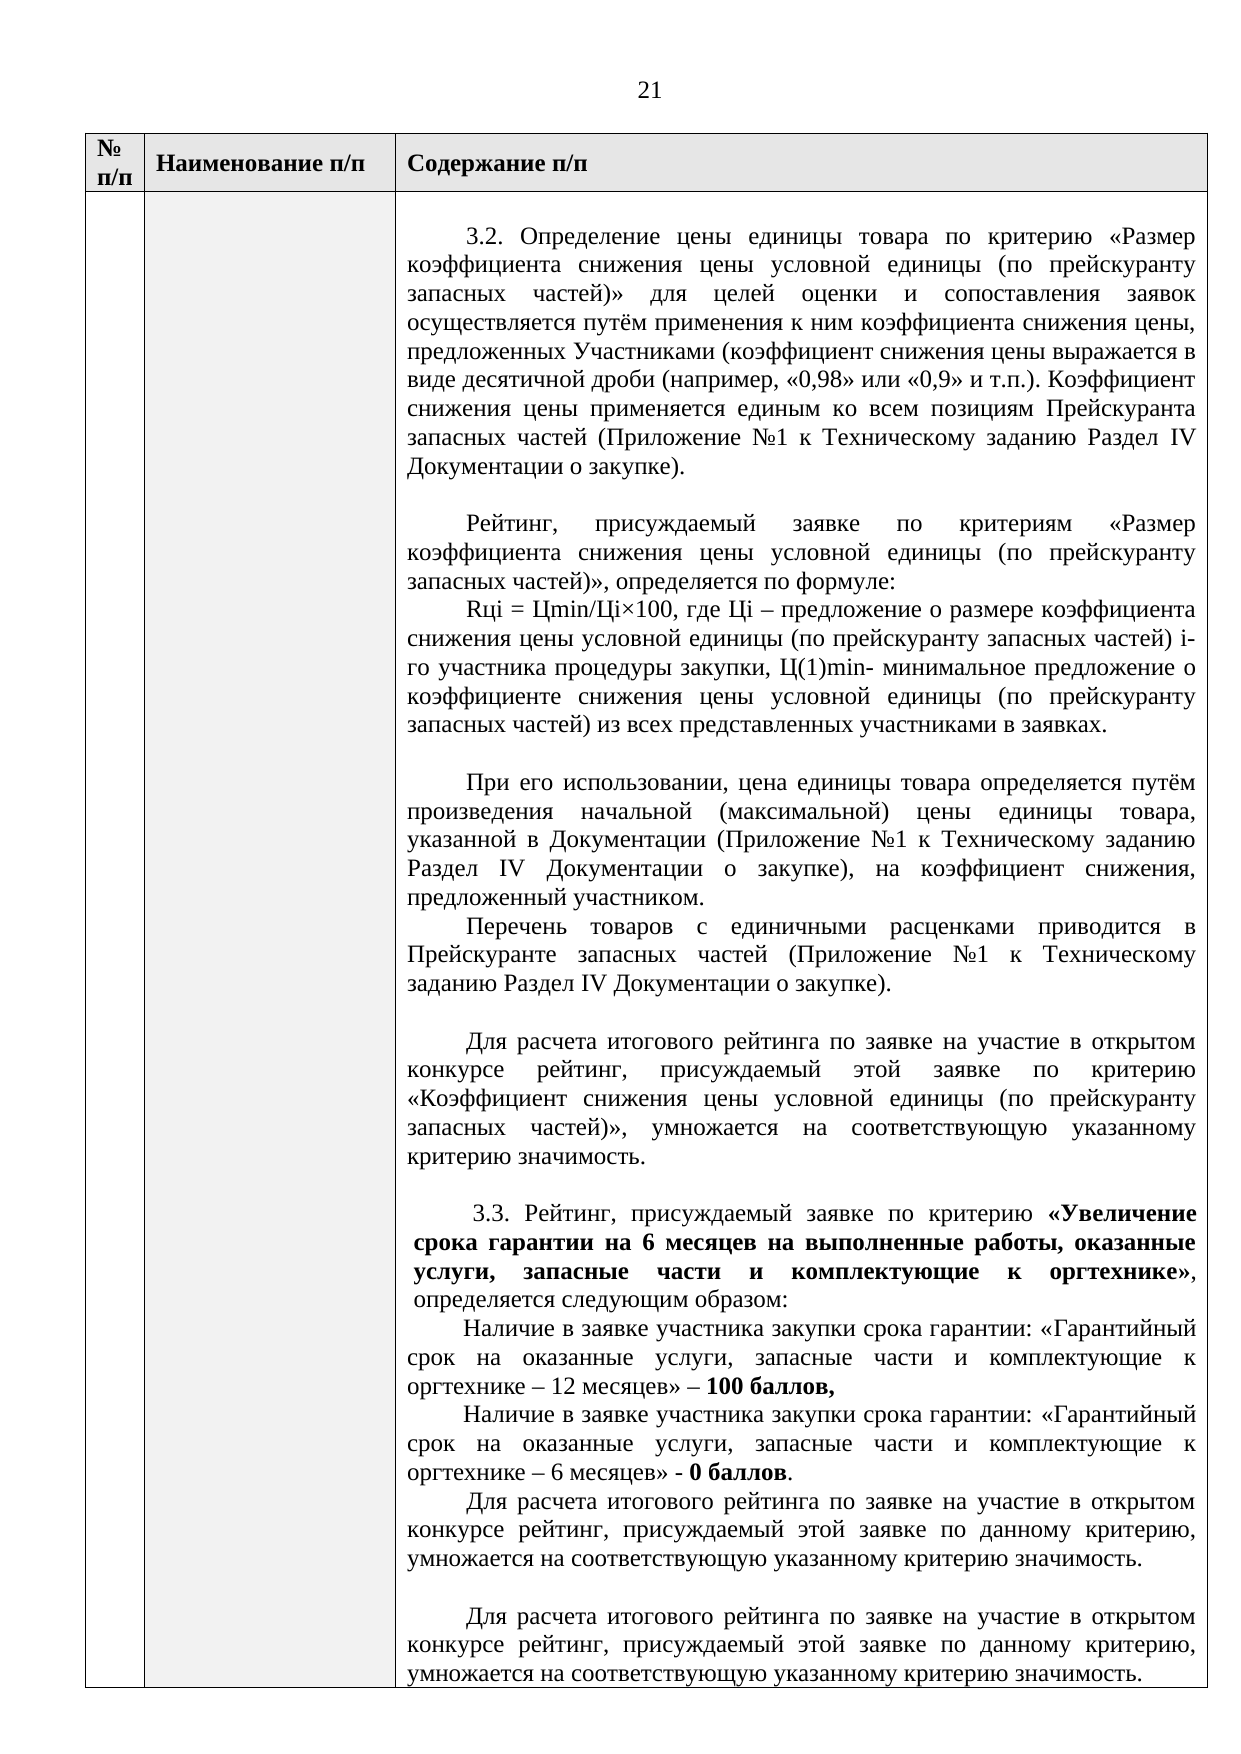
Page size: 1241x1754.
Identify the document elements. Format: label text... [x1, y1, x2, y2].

table_header № п/п [86, 134, 144, 191]
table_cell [145, 192, 395, 1687]
table_header Наименование п/п [145, 134, 395, 191]
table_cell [396, 192, 1207, 1687]
table_cell [86, 192, 144, 1687]
table_header Содержание п/п [396, 134, 1207, 191]
